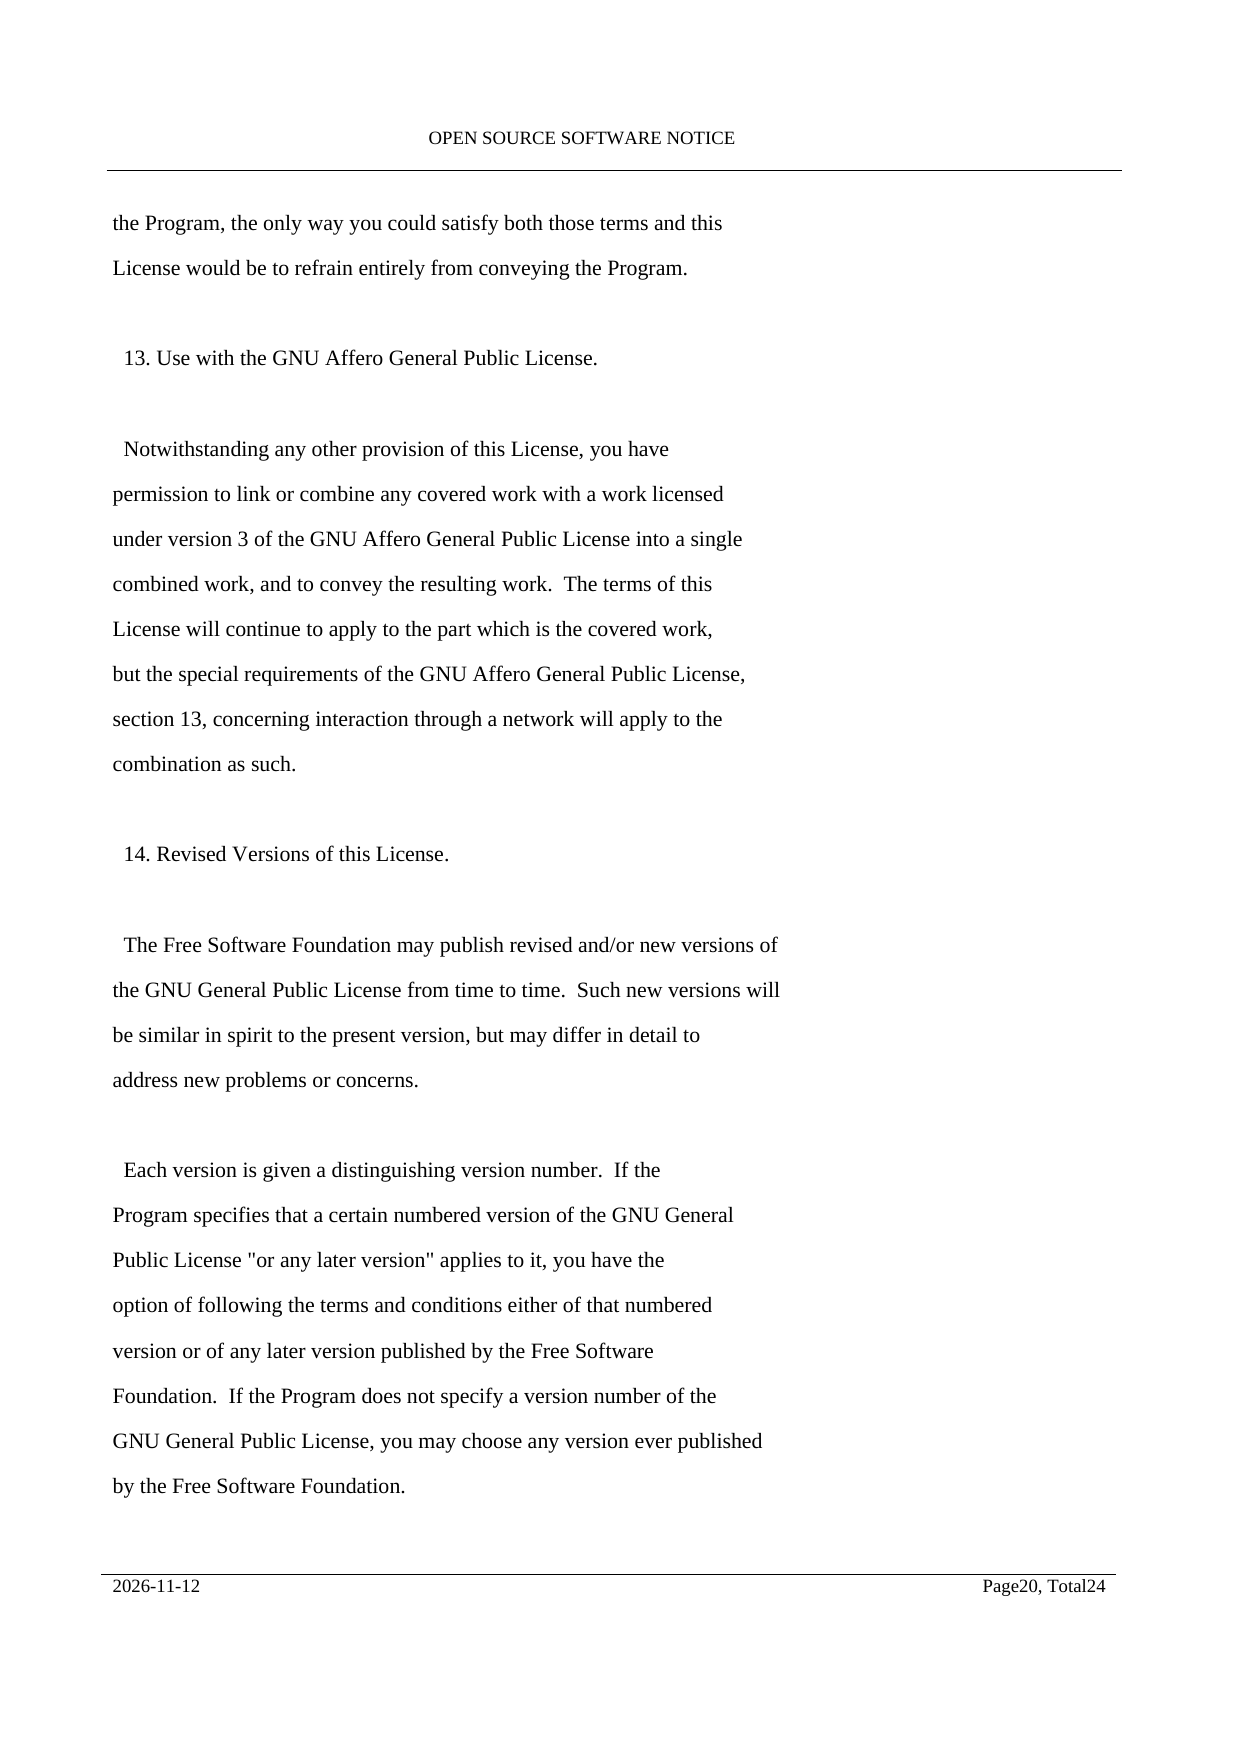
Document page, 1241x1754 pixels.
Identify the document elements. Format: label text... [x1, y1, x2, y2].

text be similar in spirit to the present version, but may differ in detail to [112, 1018, 1128, 1051]
text option of following the terms and conditions either of that numbered [112, 1289, 1128, 1321]
text but the special requirements of the GNU Affero General Public License, [112, 657, 1128, 690]
text The Free Software Foundation may publish revised and/or new versions of [112, 928, 1128, 961]
text GNU General Public License, you may choose any version ever published [112, 1424, 1128, 1457]
text the GNU General Public License from time to time. Such new versions will [112, 973, 1128, 1006]
text combination as such. [112, 748, 1128, 780]
text address new problems or concerns. [112, 1063, 1128, 1096]
text Foundation. If the Program does not specify a version number of the [112, 1379, 1128, 1412]
text version or of any later version published by the Free Software [112, 1334, 1128, 1366]
text Each version is given a distinguishing version number. If the [112, 1153, 1128, 1186]
text License will continue to apply to the part which is the covered work, [112, 612, 1128, 645]
text Program specifies that a certain numbered version of the GNU General [112, 1199, 1128, 1231]
text by the Free Software Foundation. [112, 1469, 1128, 1502]
text 14. Revised Versions of this License. [112, 838, 1128, 870]
text Notwithstanding any other provision of this License, you have [112, 432, 1128, 464]
text combined work, and to convey the resulting work. The terms of this [112, 567, 1128, 600]
text the Program, the only way you could satisfy both those terms and this [112, 206, 1128, 239]
text permission to link or combine any covered work with a work licensed [112, 477, 1128, 509]
text License would be to refrain entirely from conveying the Program. [112, 251, 1128, 284]
text section 13, concerning interaction through a network will apply to the [112, 702, 1128, 735]
text Public License "or any later version" applies to it, you have the [112, 1244, 1128, 1276]
text 13. Use with the GNU Affero General Public License. [112, 342, 1128, 374]
text under version 3 of the GNU Affero General Public License into a single [112, 522, 1128, 554]
